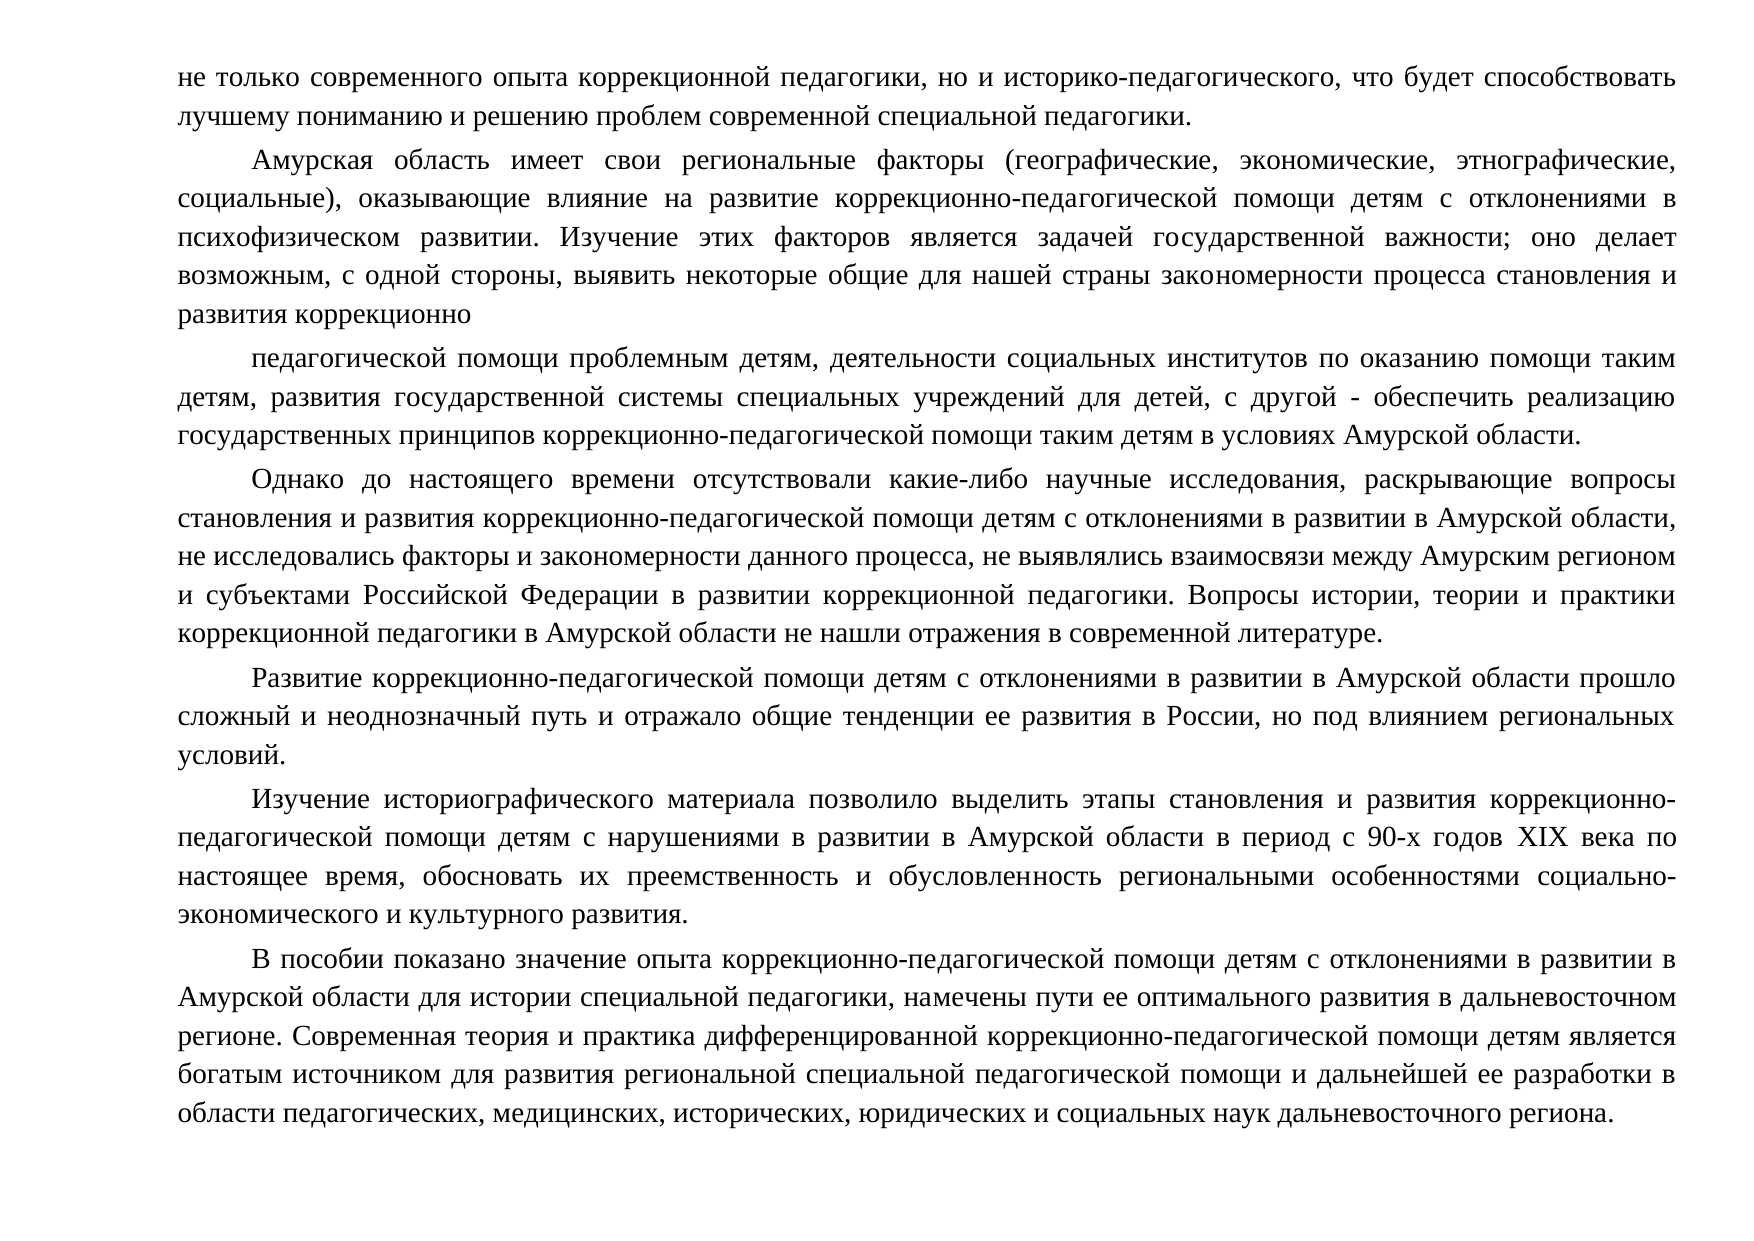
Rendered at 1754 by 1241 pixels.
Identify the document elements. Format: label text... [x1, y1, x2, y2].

text Однако до настоящего времени отсутствовали какие-либо научные исследования, раскрывающие вопросы становления и развития коррекционно-педагогической помощи детям с отклонениями в развитии в Амурской области, не исследовались факторы и закономерности данного процесса, не выявлялись взаимосвязи между Амурским регионом и субъектами Российской Федерации в развитии коррекционной педагогики. Вопросы истории, теории и практики коррекционной педагогики в Амурской области не нашли отражения в современной литературе. [177, 461, 1677, 649]
text Амурская область имеет свои региональные факторы (географические, экономические, этнографические, социальные), оказывающие влияние на развитие коррекционно-педагогической помощи детям с отклонениями в психофизическом развитии. Изучение этих факторов является задачей государственной важности; оно делает возможным, с одной стороны, выявить некоторые общие для нашей страны закономерности процесса становления и развития коррекционно [177, 142, 1677, 329]
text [177, 59, 1677, 131]
text Развитие коррекционно-педагогической помощи детям с отклонениями в развитии в Амурской области прошло сложный и неоднозначный путь и отражало общие тенденции ее развития в России, но под влиянием региональных условий. [177, 660, 1677, 770]
text В пособии показано значение опыта коррекционно-педагогической помощи детям с отклонениями в развитии в Амурской области для истории специальной педагогики, намечены пути ее оптимального развития в дальневосточном регионе. Современная теория и практика дифференцированной коррекционно-педагогической помощи детям является богатым источником для развития региональной специальной педагогической помощи и дальнейшей ее разработки в области педагогических, медицинских, исторических, юридических и социальных наук дальневосточного региона. [177, 941, 1677, 1128]
text педагогической помощи проблемным детям, деятельности социальных институтов по оказанию помощи таким детям, развития государственной системы специальных учреждений для детей, с другой - обеспечить реализацию государственных принципов коррекционно-педагогической помощи таким детям в условиях Амурской области. [177, 340, 1677, 451]
text Изучение историографического материала позволило выделить этапы становления и развития коррекционно-педагогической помощи детям с нарушениями в развитии в Амурской области в период с 90-х годов XIX века по настоящее время, обосновать их преемственность и обусловленность региональными особенностями социально-экономического и культурного развития. [177, 781, 1677, 930]
